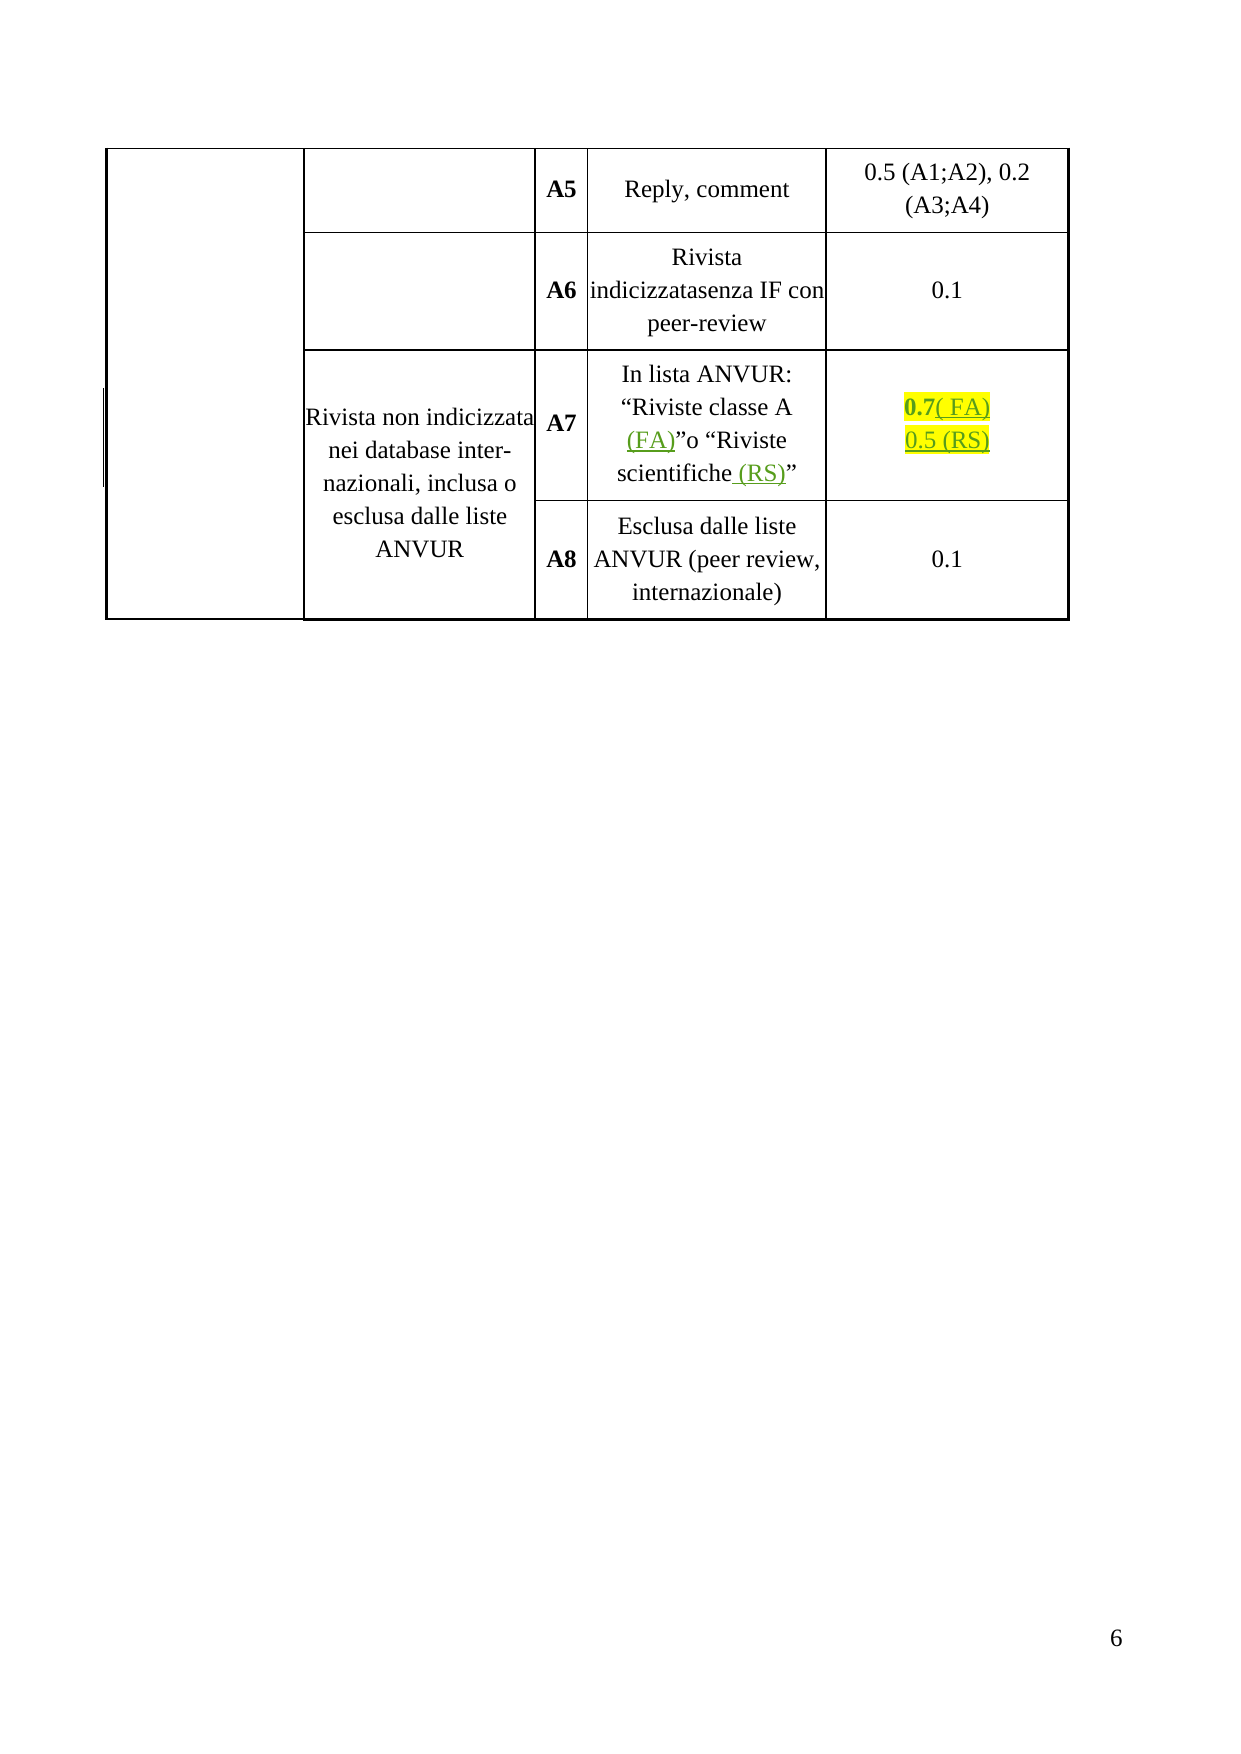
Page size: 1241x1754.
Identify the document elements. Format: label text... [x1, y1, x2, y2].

table_cell In lista ANVUR: “Riviste classe A”o “Riviste scientifiche” [588, 351, 825, 499]
table_cell A8 [536, 501, 587, 618]
table_cell Rivista non indicizzata nei database inter-nazionali, inclusa o esclusa dalle liste ANVUR [305, 351, 534, 618]
table_cell [305, 149, 534, 232]
table_cell 0.7 [827, 351, 1067, 499]
table_cell [305, 233, 534, 349]
table_cell Esclusa dalle liste ANVUR (peer review, internazionale) [588, 501, 825, 618]
table_cell A7 [536, 351, 587, 499]
table_cell 0.1 [827, 233, 1067, 349]
table_cell Reply, comment [588, 149, 825, 232]
table_cell 0.5 (A1;A2), 0.2 (A3;A4) [827, 149, 1067, 232]
table_cell Rivista indicizzatasenza IF con peer-review [588, 233, 825, 349]
table_cell A6 [536, 233, 587, 349]
table_cell 0.1 [827, 501, 1067, 618]
table_cell A5 [536, 149, 587, 232]
